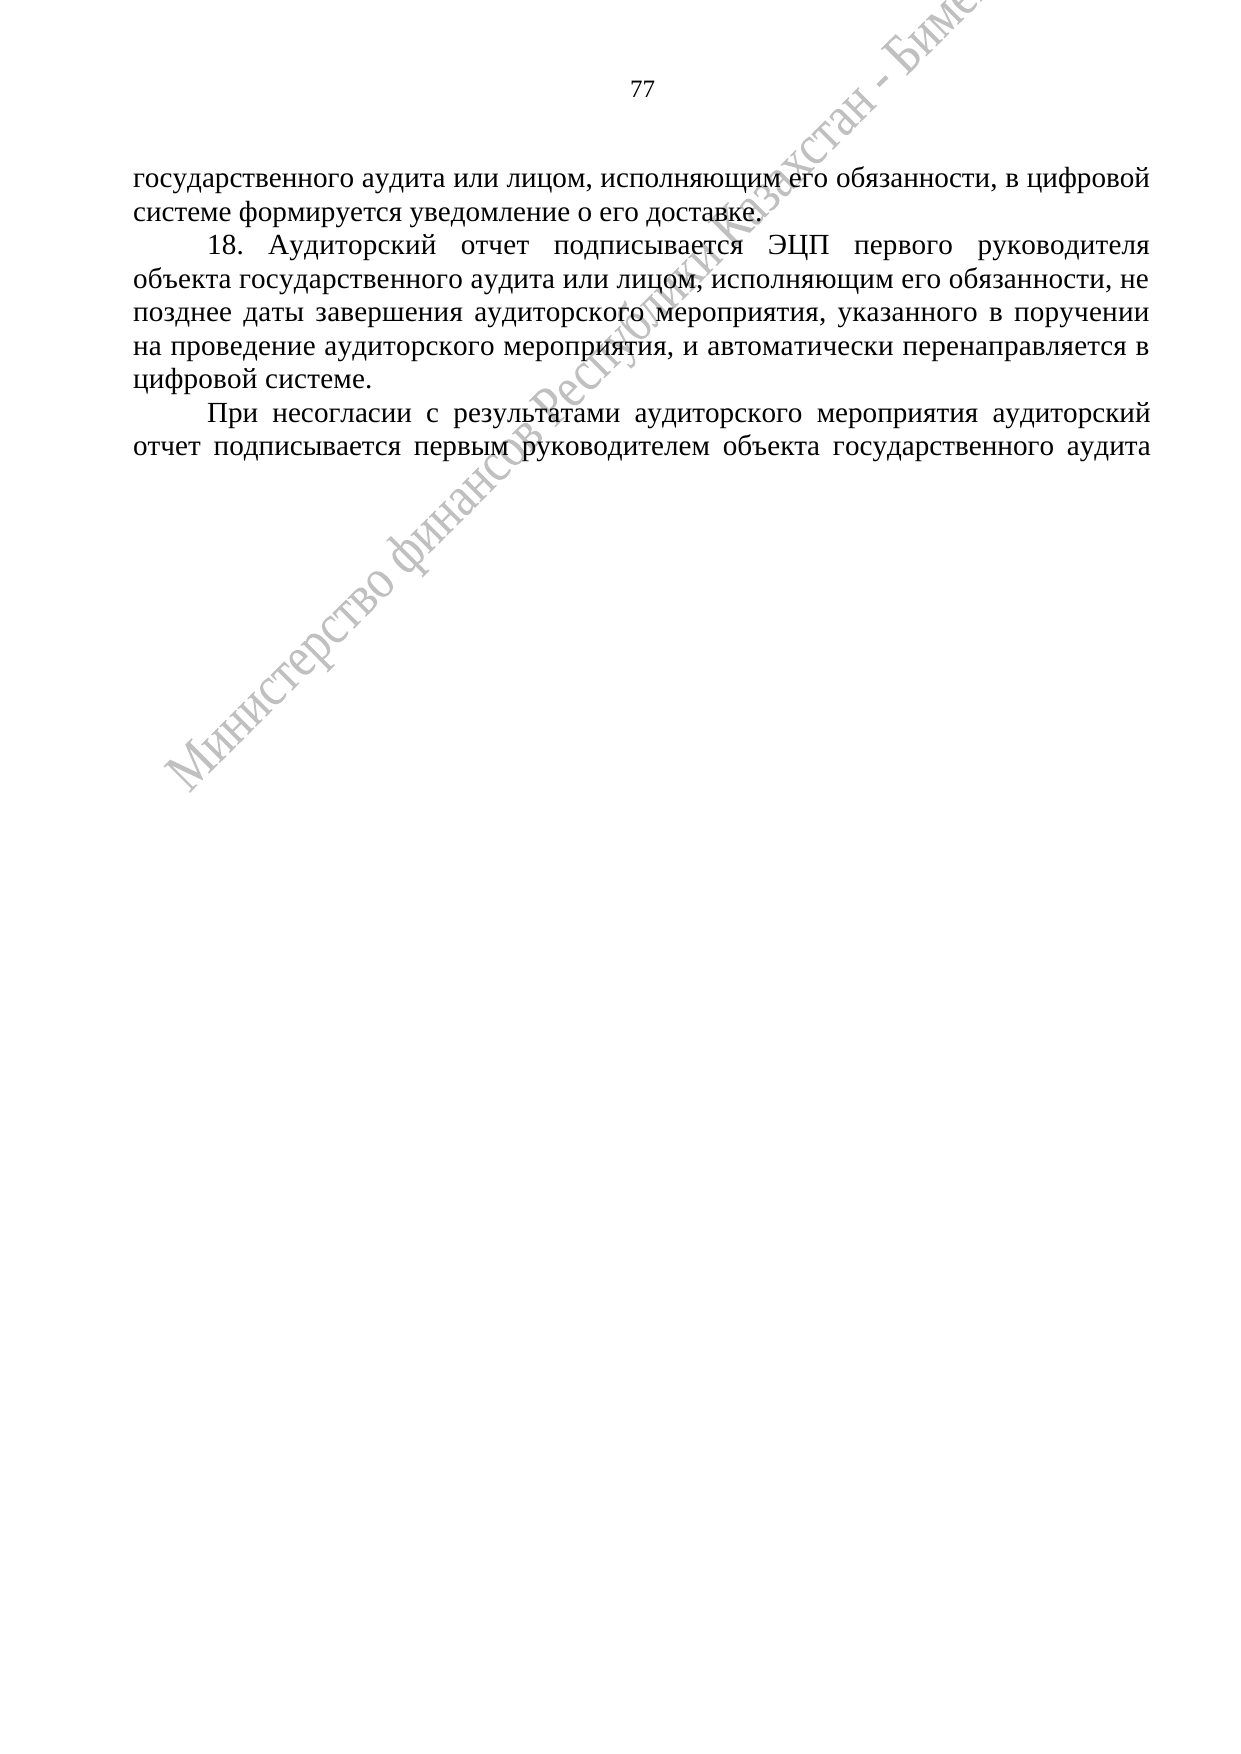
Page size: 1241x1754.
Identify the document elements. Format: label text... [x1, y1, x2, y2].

text 17. При получении подписанного государственным аудитором аудиторского отчета и его прочтении первым руководителем объекта государственного аудита или лицом, исполняющим его обязанности, в цифровой системе формируется уведомление о его доставке. [133, 160, 1152, 227]
text При несогласии с результатами аудиторского мероприятия аудиторский отчет подписывается первым руководителем объекта государственного аудита или лицом, исполняющим его обязанности, не позднее даты завершения аудиторского мероприятия, указанного в поручении на проведение аудиторского мероприятия, с оговоркой о наличии возражений и указанием обосновании по ним.»; [133, 395, 1152, 462]
text 18. Аудиторский отчет подписывается ЭЦП первого руководителя объекта государственного аудита или лицом, исполняющим его обязанности, не позднее даты завершения аудиторского мероприятия, указанного в поручении на проведение аудиторского мероприятия, и автоматически перенаправляется в цифровой системе. [133, 227, 1152, 395]
